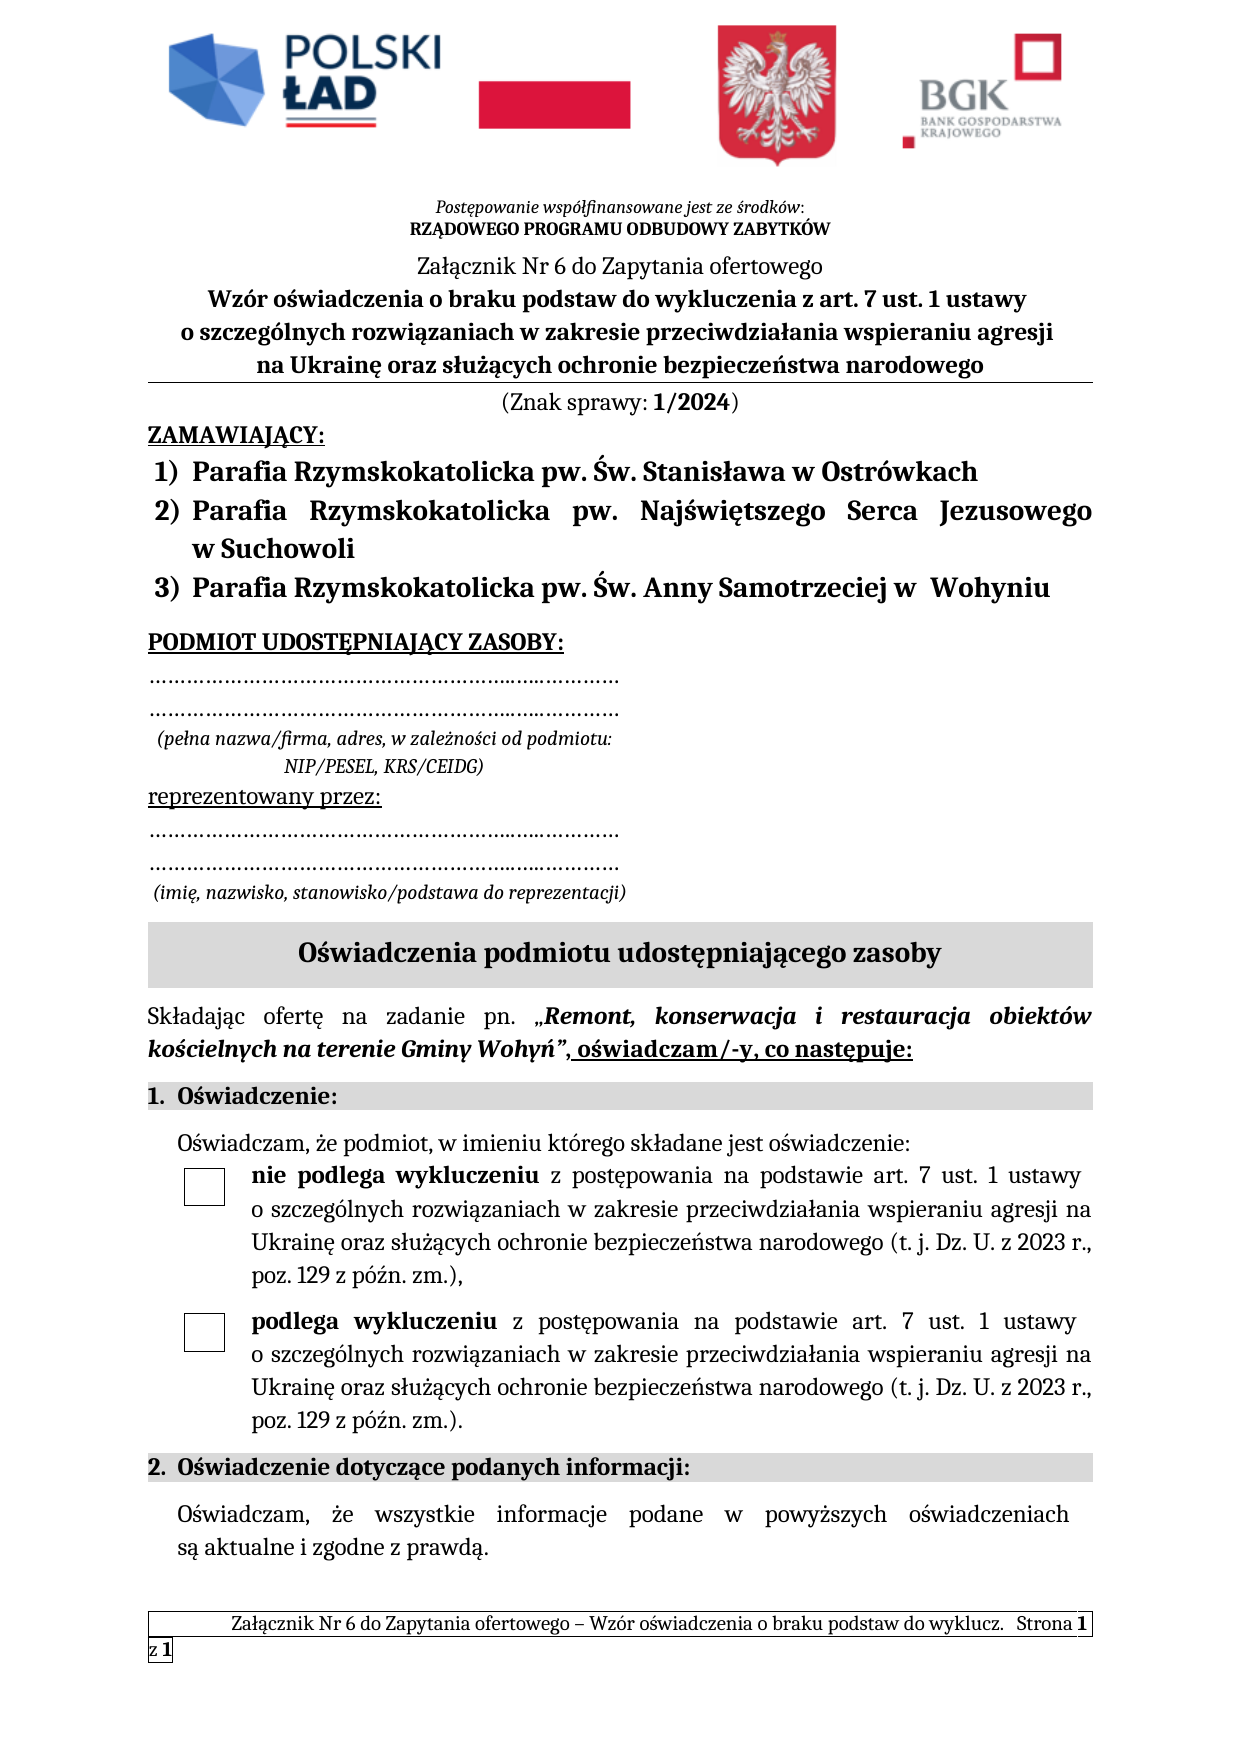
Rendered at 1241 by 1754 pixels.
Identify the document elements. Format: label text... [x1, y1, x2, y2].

text Załącznik Nr 6 do Zapytania ofertowego [148, 252, 1093, 281]
picture [147, 0, 1092, 175]
list Oświadczam, że podmiot, w imieniu którego składane jest oświadczenie: [177, 1128, 1093, 1157]
text Składając ofertę na zadanie pn. „Remont, konserwacja i restauracja obiektów kościelnych na terenie Gminy Wohyń”, oświadczam/-y, co następuje: [148, 1002, 1093, 1064]
text (imię, nazwisko, stanowisko/podstawa do reprezentacji) [148, 881, 1093, 905]
list nie podlega wykluczeniu z postępowania na podstawie art. 7 ust. 1 ustawy o szczególnych rozwiązaniach w zakresie przeciwdziałania wspieraniu agresji na Ukrainę oraz służących ochronie bezpieczeństwa narodowego (t. j. Dz. U. z 2023 r., poz. 129 z późn. zm.), [251, 1161, 1093, 1289]
text …………………………………………………..…..………… [148, 815, 651, 843]
list Oświadczenie dotyczące podanych informacji: [148, 1453, 1093, 1482]
text …………………………………………………..…..………… [148, 661, 651, 689]
text Oświadczam, że wszystkie informacje podane w powyższych oświadczeniach są aktualne i zgodne z prawdą. [177, 1500, 1093, 1562]
text Wzór oświadczenia o braku podstaw do wykluczenia z art. 7 ust. 1 ustawy o szczególnych rozwiązaniach w zakresie przeciwdziałania wspieraniu agresji na Ukrainę oraz służących ochronie bezpieczeństwa narodowego [148, 285, 1093, 382]
text PODMIOT UDOSTĘPNIAJĄCY ZASOBY: [148, 628, 651, 656]
list Parafia Rzymskokatolicka pw. Św. Anny Samotrzeciej w Wohyniu [154, 571, 1093, 605]
list Parafia Rzymskokatolicka pw. Najświętszego Serca Jezusowego w Suchowoli [154, 494, 1093, 566]
text …………………………………………………..…..………… [148, 694, 651, 722]
text …………………………………………………..…..………… [148, 848, 651, 877]
list Parafia Rzymskokatolicka pw. Św. Stanisława w Ostrówkach [154, 456, 1093, 489]
text ZAMAWIAJĄCY: [148, 421, 1093, 449]
table_header Oświadczenia podmiotu udostępniającego zasoby [148, 922, 1093, 988]
text (pełna nazwa/firma, adres, w zależności od podmiotu: NIP/PESEL, KRS/CEIDG) [148, 727, 621, 778]
list Oświadczenie: [148, 1082, 1093, 1110]
list podlega wykluczeniu z postępowania na podstawie art. 7 ust. 1 ustawy o szczególnych rozwiązaniach w zakresie przeciwdziałania wspieraniu agresji na Ukrainę oraz służących ochronie bezpieczeństwa narodowego (t. j. Dz. U. z 2023 r., poz. 129 z późn. zm.). [251, 1307, 1093, 1435]
text reprezentowany przez: [148, 782, 1093, 811]
text (Znak sprawy: 1/2024) [148, 387, 1093, 416]
